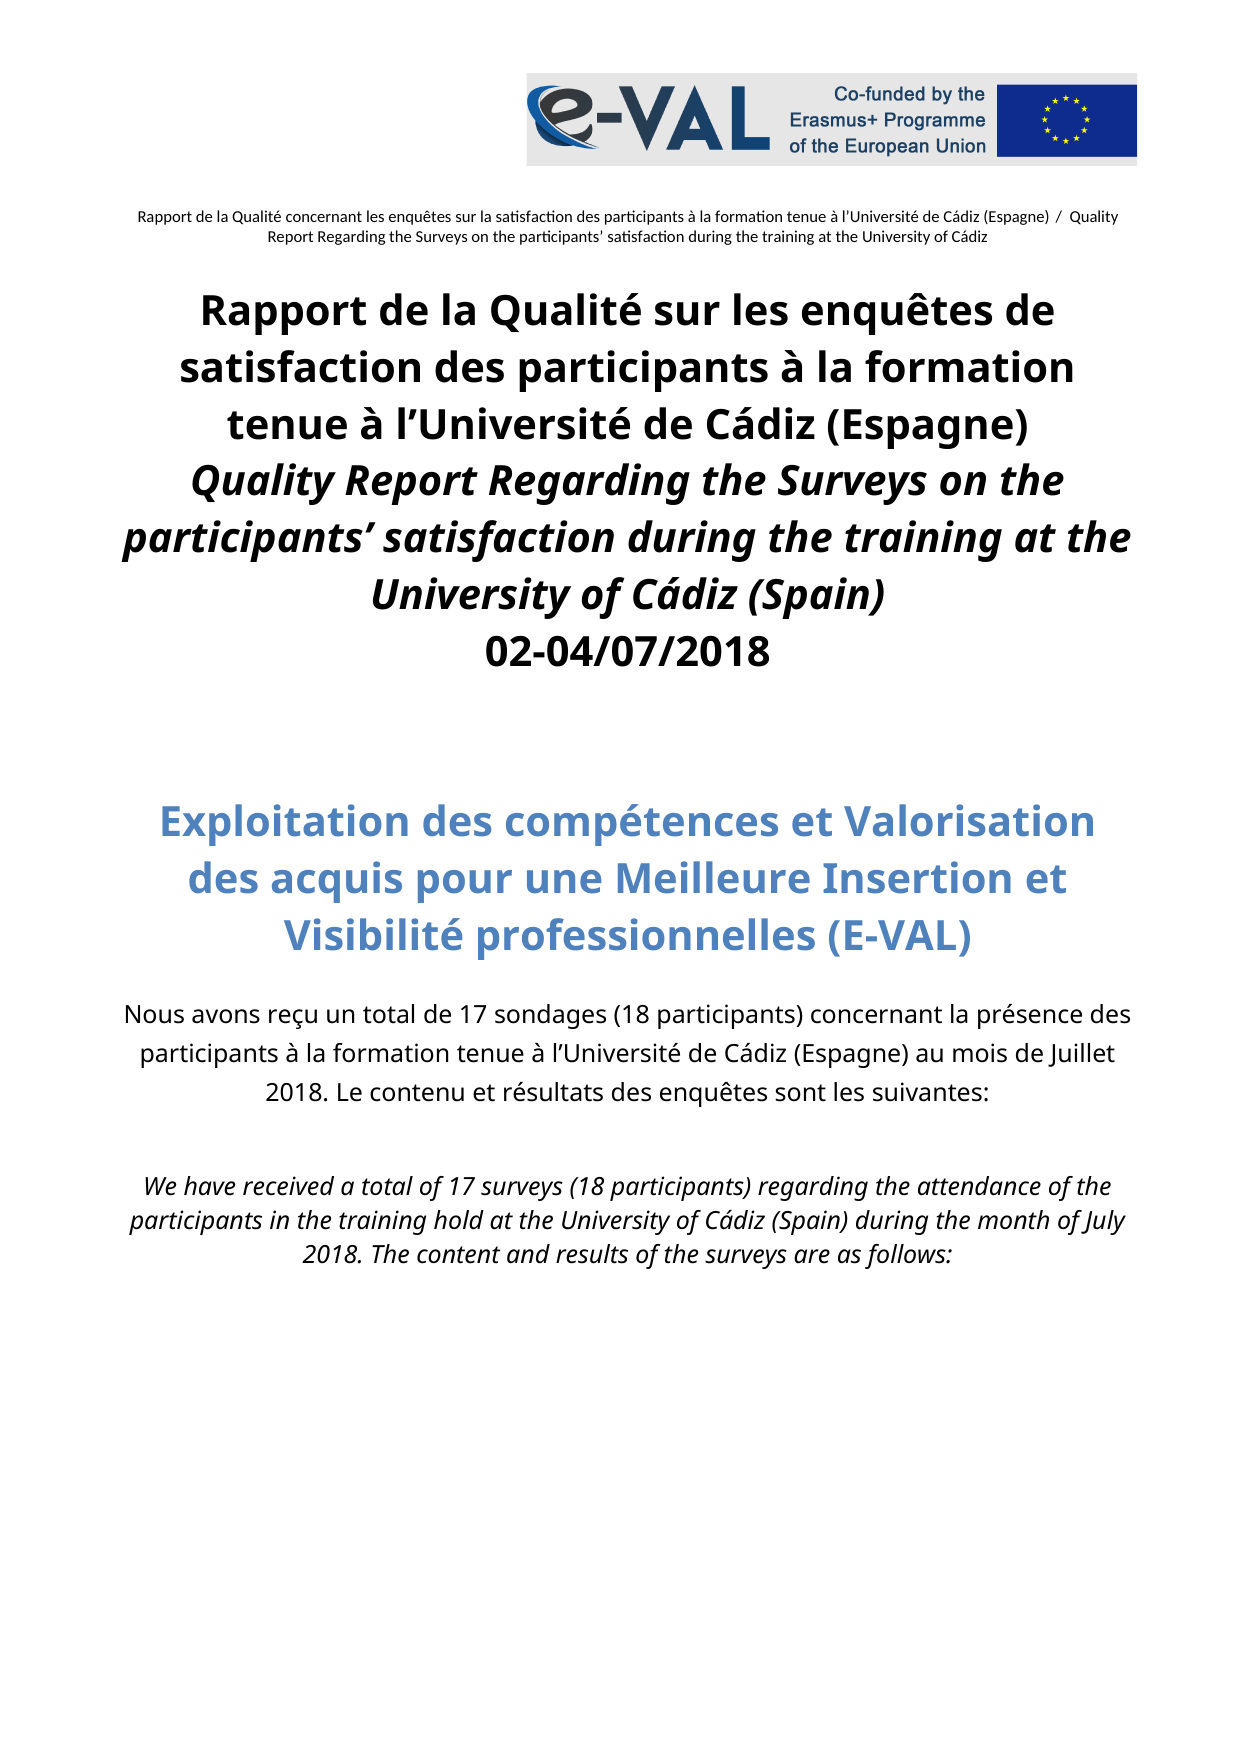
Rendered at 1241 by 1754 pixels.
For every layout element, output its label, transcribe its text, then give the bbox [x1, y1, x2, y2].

text Rapport de la Qualité sur les enquêtes de satisfaction des participants à la formation tenue à l’Université de Cádiz (Espagne) [118, 281, 1137, 451]
text Quality Report Regarding the Surveys on the participants’ satisfaction during the training at the University of Cádiz (Spain) [118, 451, 1137, 622]
text Exploitation des compétences et Valorisation des acquis pour une Meilleure Insertion et Visibilité professionnelles (E-VAL) [118, 792, 1137, 962]
picture [526, 73, 1138, 166]
text Nous avons reçu un total de 17 sondages (18 participants) concernant la présence des participants à la formation tenue à l’Université de Cádiz (Espagne) au mois de Juillet 2018. Le contenu et résultats des enquêtes sont les suivantes: [118, 996, 1137, 1109]
text 02-04/07/2018 [118, 622, 1137, 678]
text We have received a total of 17 surveys (18 participants) regarding the attendance of the participants in the training hold at the University of Cádiz (Spain) during the month of July 2018. The content and results of the surveys are as follows: [118, 1169, 1137, 1271]
